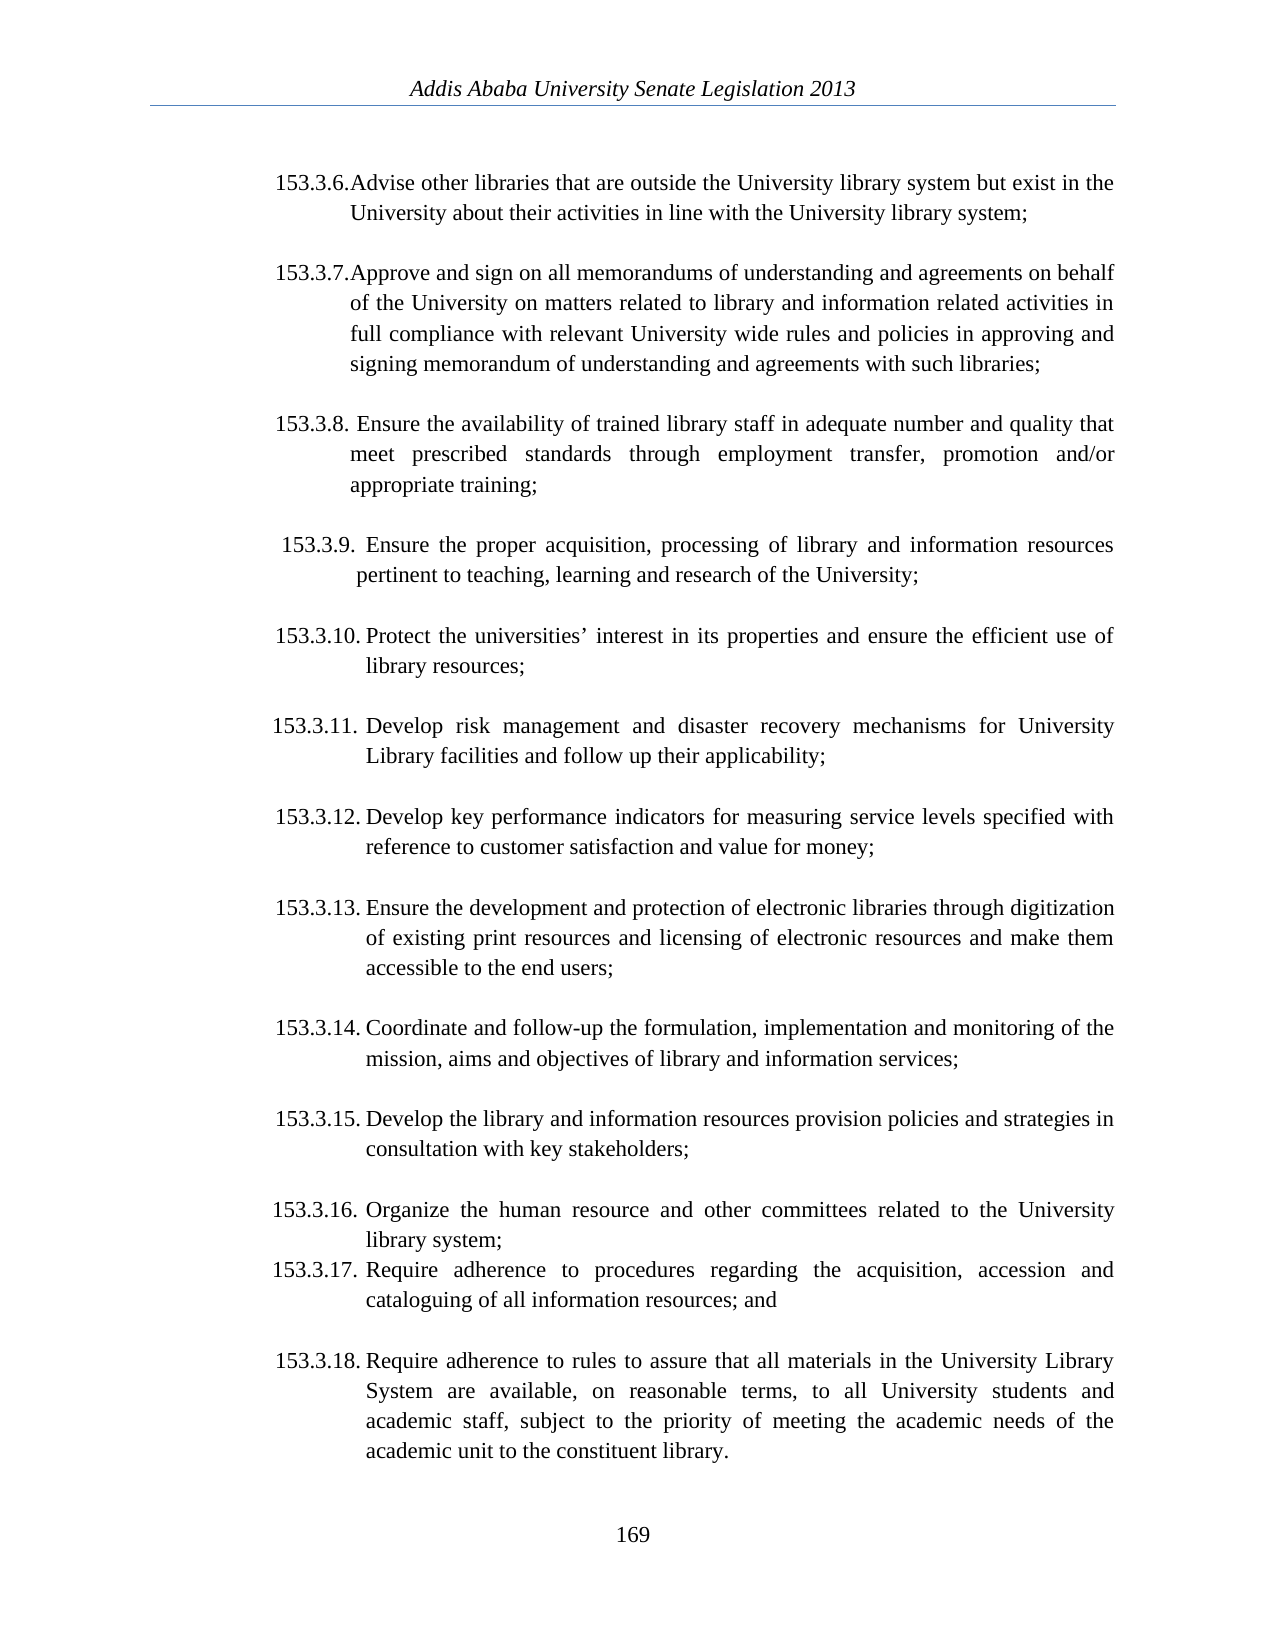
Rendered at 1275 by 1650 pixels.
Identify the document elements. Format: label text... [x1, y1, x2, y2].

list Require adherence to rules to assure that all materials in the University Library System are available, on reasonable terms, to all University students and academic staff, subject to the priority of meeting the academic needs of the academic unit to the constituent library. [275, 1347, 1116, 1464]
list Coordinate and follow-up the formulation, implementation and monitoring of the mission, aims and objectives of library and information services; [275, 1014, 1116, 1071]
list Require adherence to procedures regarding the acquisition, accession and cataloguing of all information resources; and [272, 1256, 1116, 1313]
list Advise other libraries that are outside the University library system but exist in the University about their activities in line with the University library system; [275, 168, 1116, 225]
list Ensure the availability of trained library staff in adequate number and quality that meet prescribed standards through employment transfer, promotion and/or appropriate training; [275, 410, 1116, 497]
list Approve and sign on all memorandums of understanding and agreements on behalf of the University on matters related to library and information related activities in full compliance with relevant University wide rules and policies in approving and signing memorandum of understanding and agreements with such libraries; [275, 259, 1116, 376]
list Ensure the proper acquisition, processing of library and information resources pertinent to teaching, learning and research of the University; [281, 531, 1116, 588]
list Develop the library and information resources provision policies and strategies in consultation with key stakeholders; [275, 1105, 1116, 1162]
list Develop risk management and disaster recovery mechanisms for University Library facilities and follow up their applicability; [272, 712, 1116, 769]
list Develop key performance indicators for measuring service levels specified with reference to customer satisfaction and value for money; [275, 803, 1116, 859]
list Protect the universities’ interest in its properties and ensure the efficient use of library resources; [275, 622, 1116, 678]
list Ensure the development and protection of electronic libraries through digitization of existing print resources and licensing of electronic resources and make them accessible to the end users; [275, 893, 1116, 980]
list Organize the human resource and other committees related to the University library system; [272, 1196, 1116, 1252]
